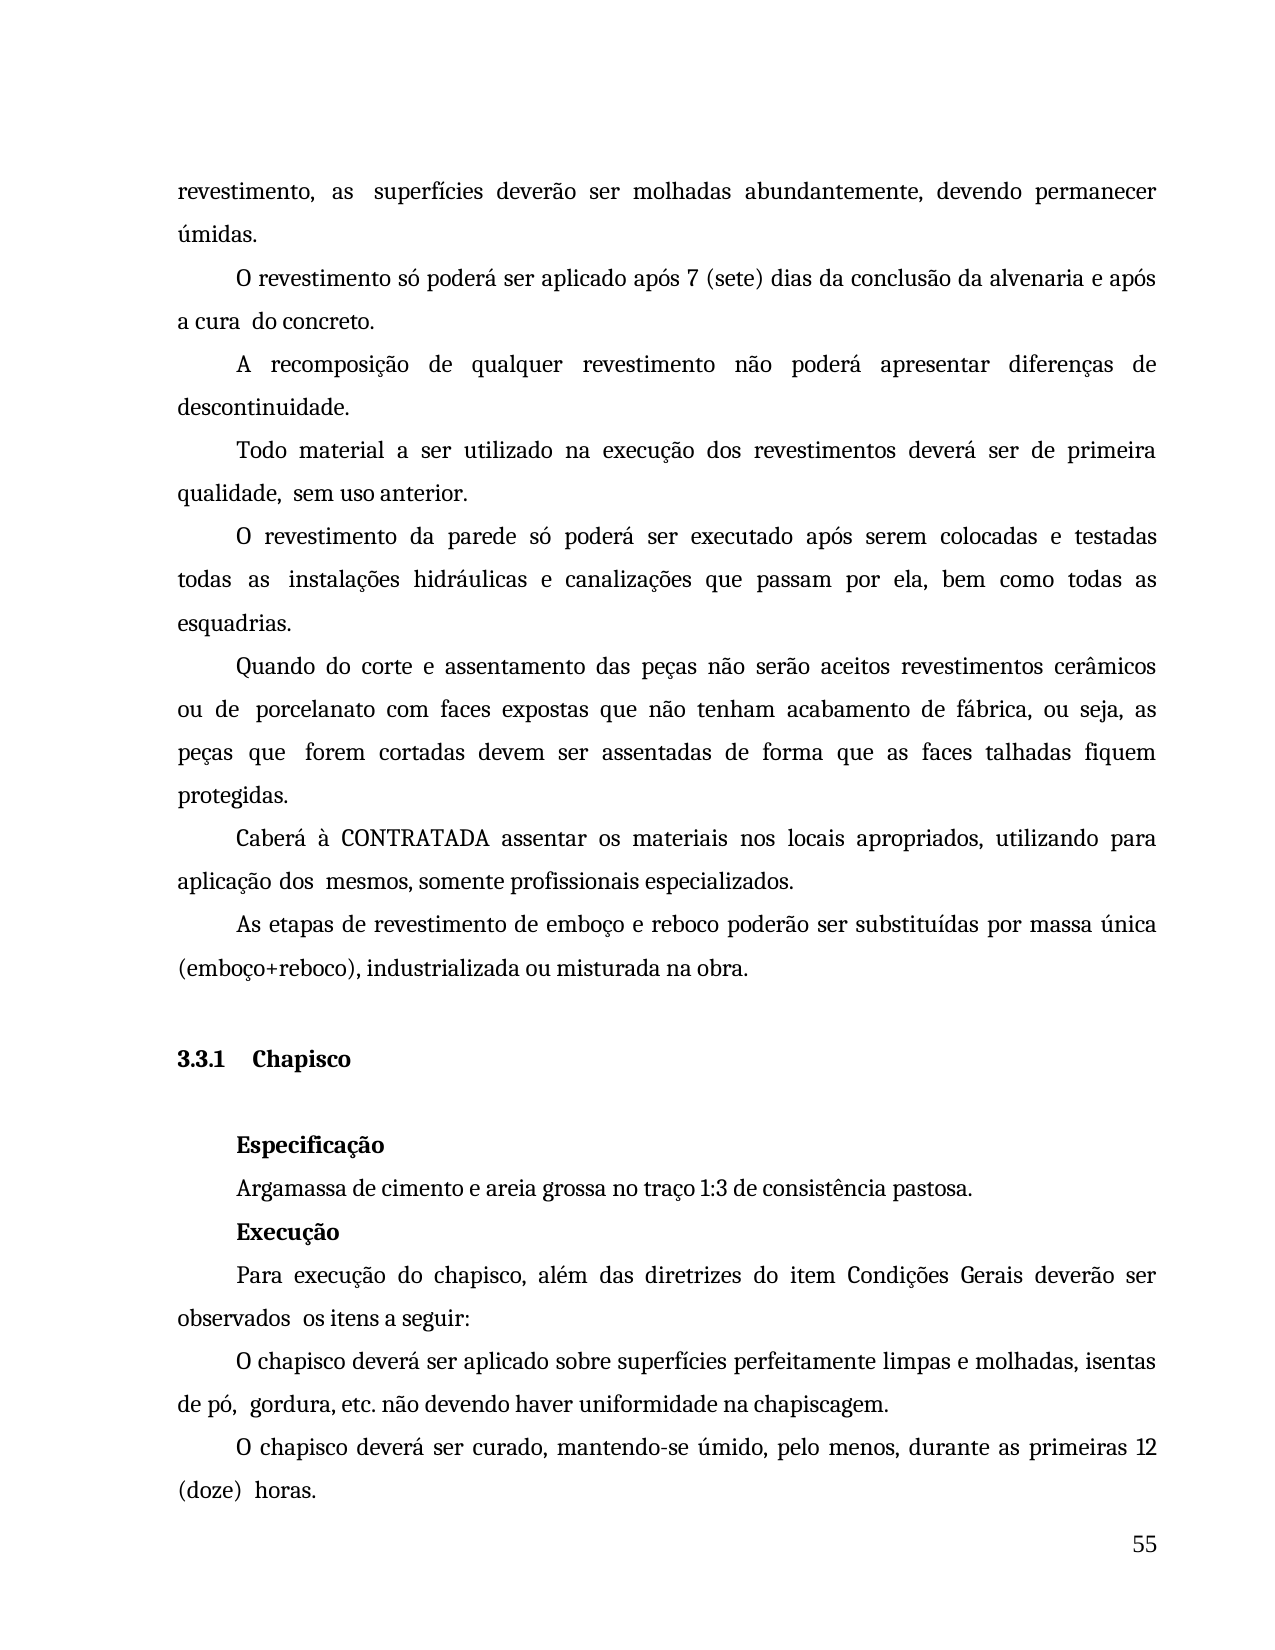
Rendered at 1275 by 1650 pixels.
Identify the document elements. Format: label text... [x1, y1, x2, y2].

text Especificação [177, 1131, 1157, 1160]
subtitle Chapisco [177, 1045, 1157, 1074]
text O chapisco deverá ser curado, mantendo-se úmido, pelo menos, durante as primeiras 12 (doze) horas. [177, 1433, 1157, 1505]
text Todo material a ser utilizado na execução dos revestimentos deverá ser de primeira qualidade, sem uso anterior. [177, 436, 1157, 508]
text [177, 177, 1157, 249]
text A recomposição de qualquer revestimento não poderá apresentar diferenças de descontinuidade. [177, 350, 1157, 422]
text O revestimento só poderá ser aplicado após 7 (sete) dias da conclusão da alvenaria e após a cura do concreto. [177, 263, 1157, 335]
text Quando do corte e assentamento das peças não serão aceitos revestimentos cerâmicos ou de porcelanato com faces expostas que não tenham acabamento de fábrica, ou seja, as peças que forem cortadas devem ser assentadas de forma que as faces talhadas fiquem protegidas. [177, 652, 1157, 810]
text O revestimento da parede só poderá ser executado após serem colocadas e testadas todas as instalações hidráulicas e canalizações que passam por ela, bem como todas as esquadrias. [177, 522, 1157, 637]
text Argamassa de cimento e areia grossa no traço 1:3 de consistência pastosa. [177, 1174, 1157, 1203]
text Para execução do chapisco, além das diretrizes do item Condições Gerais deverão ser observados os itens a seguir: [177, 1261, 1157, 1332]
text O chapisco deverá ser aplicado sobre superfícies perfeitamente limpas e molhadas, isentas de pó, gordura, etc. não devendo haver uniformidade na chapiscagem. [177, 1347, 1157, 1419]
text Execução [177, 1217, 1157, 1246]
text Caberá à CONTRATADA assentar os materiais nos locais apropriados, utilizando para aplicação dos mesmos, somente profissionais especializados. [177, 824, 1157, 896]
text As etapas de revestimento de emboço e reboco poderão ser substituídas por massa única (emboço+reboco), industrializada ou misturada na obra. [177, 910, 1157, 982]
